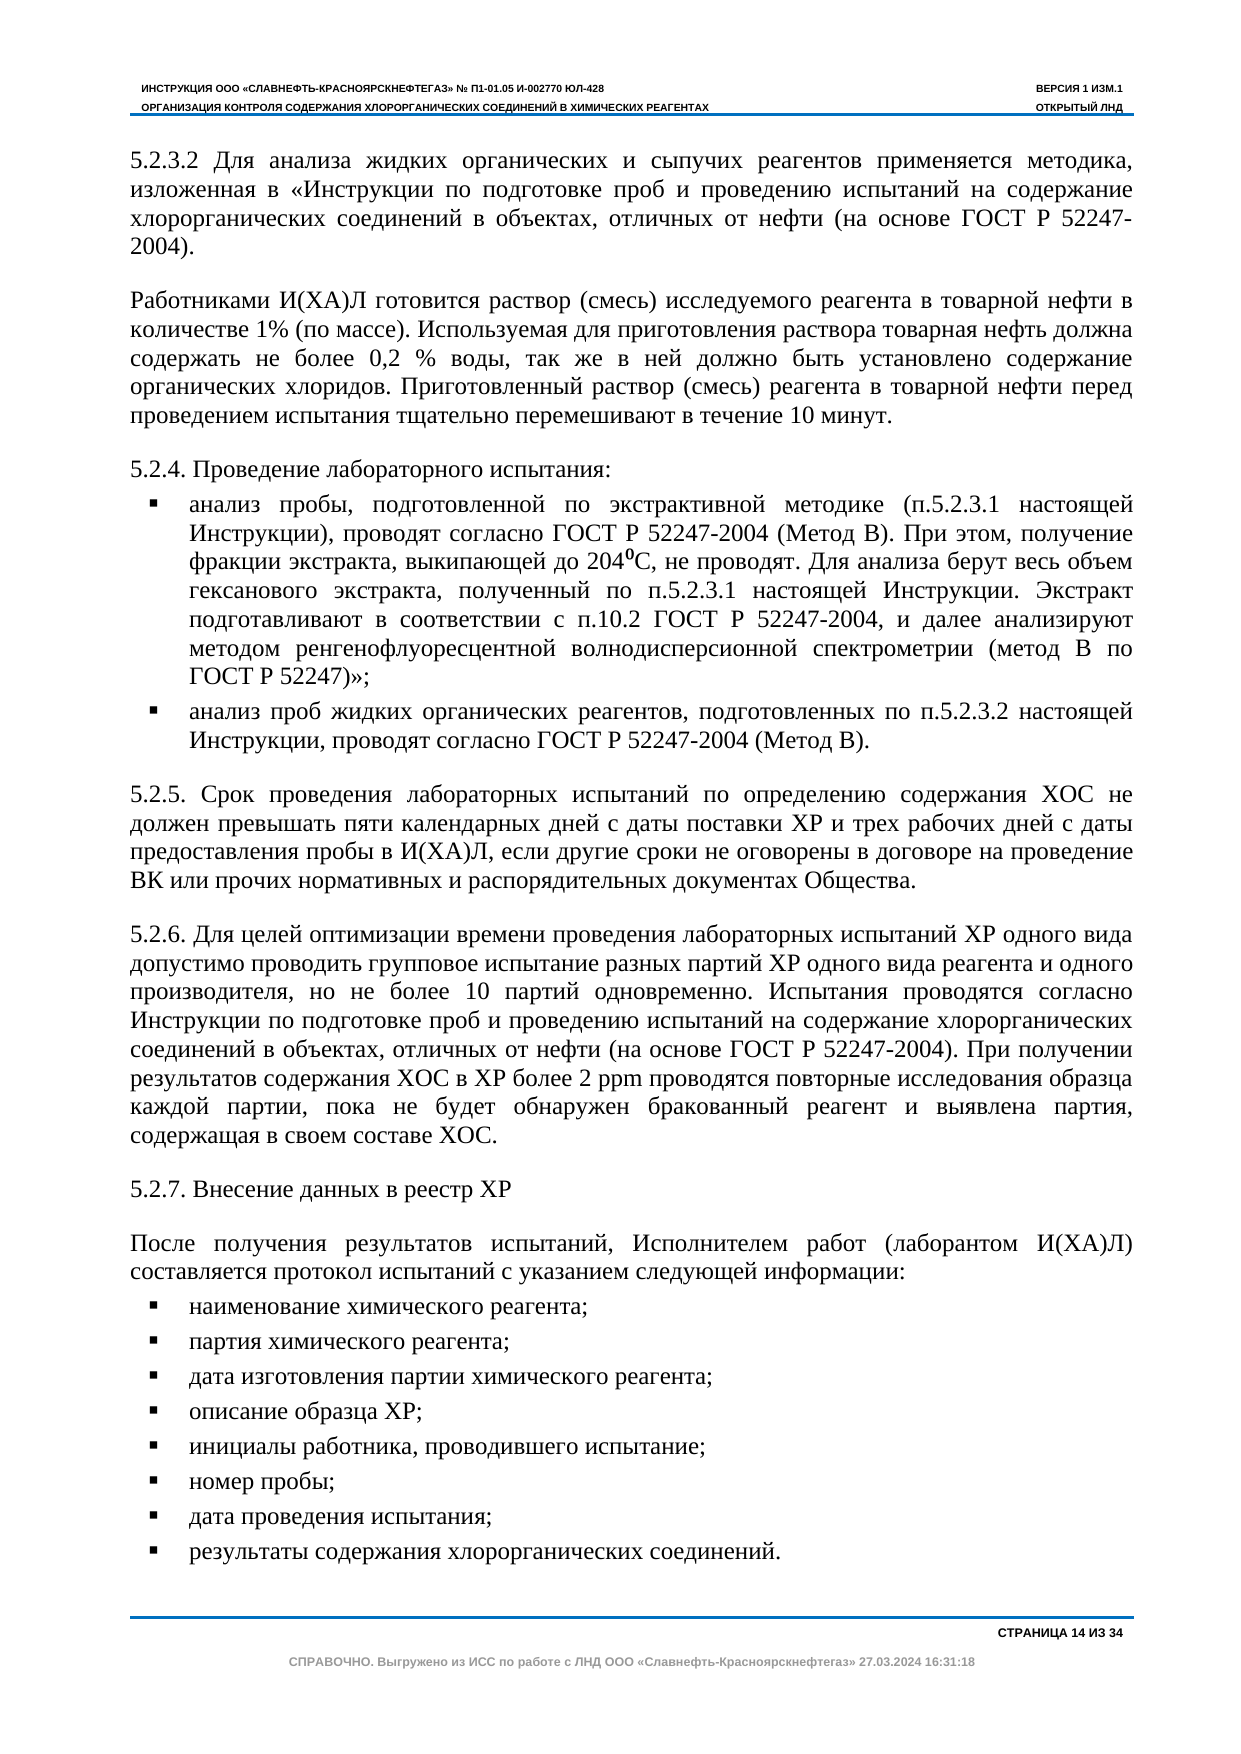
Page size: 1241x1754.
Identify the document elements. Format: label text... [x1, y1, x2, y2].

list описание образца ХР; [148, 1396, 1134, 1425]
list дата проведения испытания; [148, 1501, 1134, 1530]
text 5.2.3.2 Для анализа жидких органических и сыпучих реагентов применяется методика, изложенная в «Инструкции по подготовке проб и проведению испытаний на содержание хлорорганических соединений в объектах, отличных от нефти (на основе ГОСТ Р 52247-2004). [130, 145, 1134, 260]
list номер пробы; [148, 1466, 1134, 1495]
list дата изготовления партии химического реагента; [148, 1361, 1134, 1390]
list анализ пробы, подготовленной по экстрактивной методике (п.5.2.3.1 настоящей Инструкции), проводят согласно ГОСТ Р 52247-2004 (Метод В). При этом, получение фракции экстракта, выкипающей до 204⁰С, не проводят. Для анализа берут весь объем гексанового экстракта, полученный по п.5.2.3.1 настоящей Инструкции. Экстракт подготавливают в соответствии с п.10.2 ГОСТ Р 52247-2004, и далее анализируют методом ренгенофлуоресцентной волнодисперсионной спектрометрии (метод В по ГОСТ Р 52247)»; [148, 489, 1134, 690]
text Работниками И(ХА)Л готовится раствор (смесь) исследуемого реагента в товарной нефти в количестве 1% (по массе). Используемая для приготовления раствора товарная нефть должна содержать не более 0,2 % воды, так же в ней должно быть установлено содержание органических хлоридов. Приготовленный раствор (смесь) реагента в товарной нефти перед проведением испытания тщательно перемешивают в течение 10 минут. [130, 285, 1134, 429]
text 5.2.6. Для целей оптимизации времени проведения лабораторных испытаний ХР одного вида допустимо проводить групповое испытание разных партий ХР одного вида реагента и одного производителя, но не более 10 партий одновременно. Испытания проводятся согласно Инструкции по подготовке проб и проведению испытаний на содержание хлорорганических соединений в объектах, отличных от нефти (на основе ГОСТ Р 52247-2004). При получении результатов содержания ХОС в ХР более 2 ppm проводятся повторные исследования образца каждой партии, пока не будет обнаружен бракованный реагент и выявлена партия, содержащая в своем составе ХОС. [130, 919, 1134, 1149]
list наименование химического реагента; [148, 1291, 1134, 1320]
text После получения результатов испытаний, Исполнителем работ (лаборантом И(ХА)Л) составляется протокол испытаний с указанием следующей информации: [130, 1228, 1134, 1285]
list партия химического реагента; [148, 1326, 1134, 1355]
text 5.2.7. Внесение данных в реестр ХР [130, 1174, 1134, 1203]
list анализ проб жидких органических реагентов, подготовленных по п.5.2.3.2 настоящей Инструкции, проводят согласно ГОСТ Р 52247-2004 (Метод В). [148, 696, 1134, 754]
text 5.2.4. Проведение лабораторного испытания: [130, 454, 1134, 483]
list инициалы работника, проводившего испытание; [148, 1431, 1134, 1460]
list результаты содержания хлорорганических соединений. [148, 1536, 1134, 1565]
text 5.2.5. Срок проведения лабораторных испытаний по определению содержания ХОС не должен превышать пяти календарных дней с даты поставки ХР и трех рабочих дней с даты предоставления пробы в И(ХА)Л, если другие сроки не оговорены в договоре на проведение ВК или прочих нормативных и распорядительных документах Общества. [130, 779, 1134, 894]
